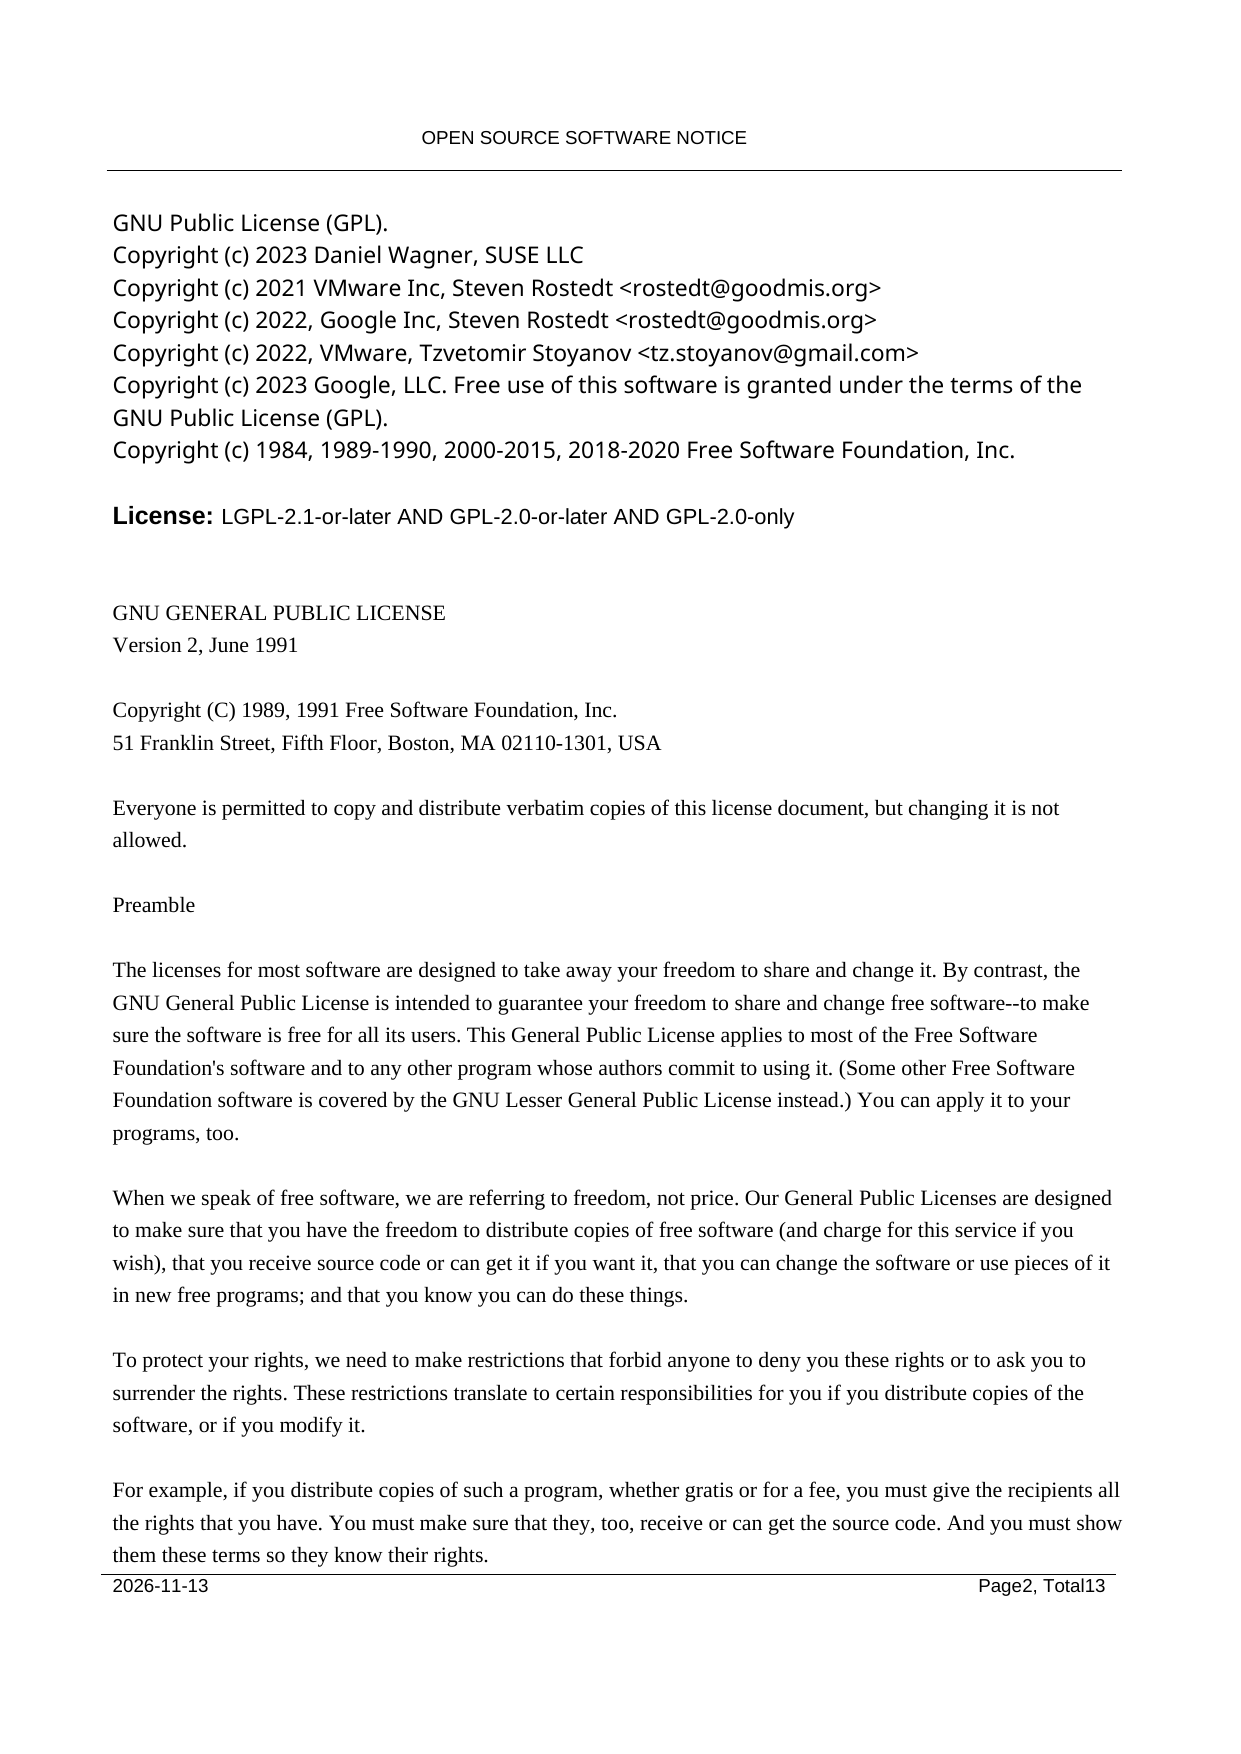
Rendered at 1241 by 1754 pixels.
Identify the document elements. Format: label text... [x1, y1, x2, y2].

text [112, 531, 1128, 1571]
text License: LGPL-2.1-or-later AND GPL-2.0-or-later AND GPL-2.0-only [112, 499, 1128, 531]
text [112, 206, 1128, 499]
